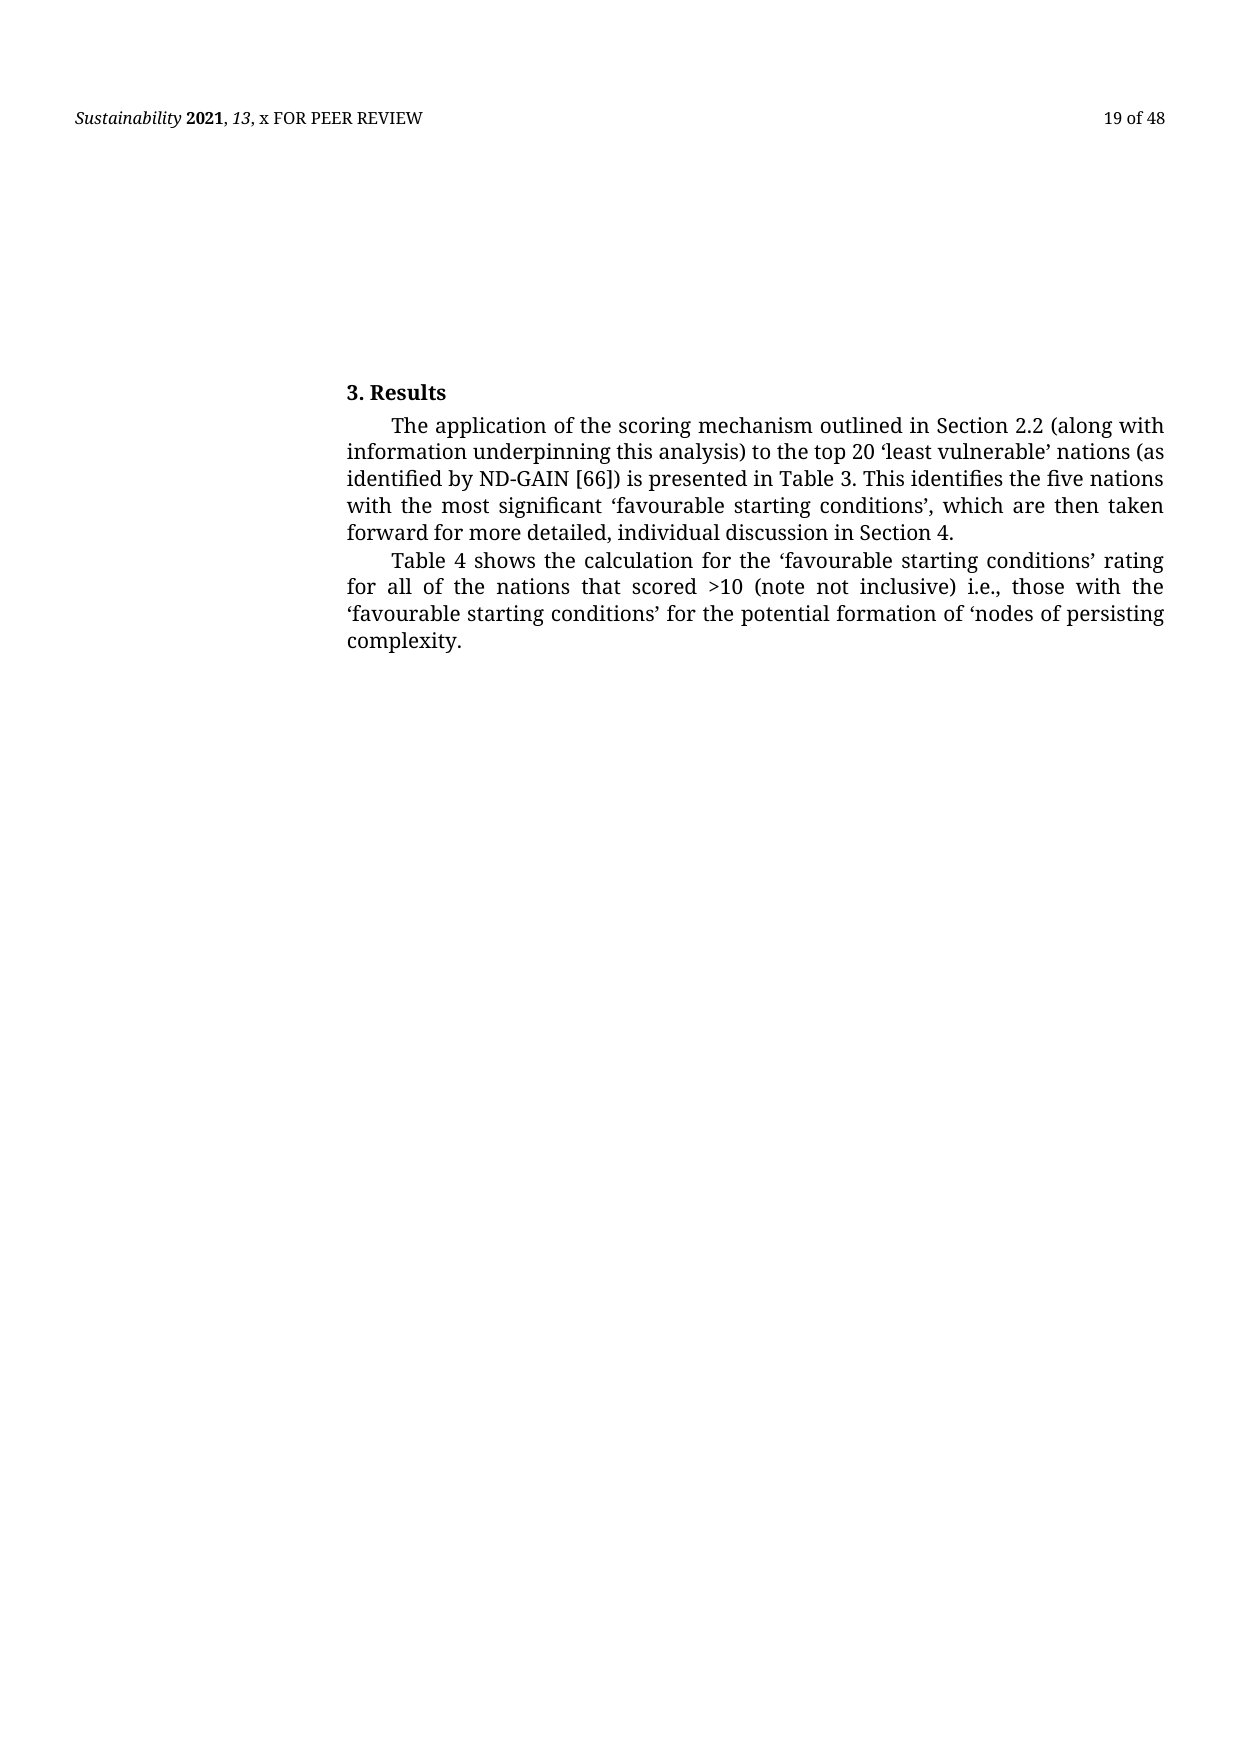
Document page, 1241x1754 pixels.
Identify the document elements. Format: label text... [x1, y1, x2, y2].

text Table 4 shows the calculation for the ‘favourable starting conditions’ rating for all of the nations that scored >10 (note not inclusive) i.e., those with the ‘favourable starting conditions’ for the potential formation of ‘nodes of persisting complexity. [347, 547, 1165, 655]
subtitle 3. Results [347, 378, 1165, 405]
text The application of the scoring mechanism outlined in Section 2.2 (along with information underpinning this analysis) to the top 20 ‘least vulnerable’ nations (as identified by ND-GAIN [66]) is presented in Table 3. This identifies the five nations with the most significant ‘favourable starting conditions’, which are then taken forward for more detailed, individual discussion in Section 4. [347, 412, 1165, 547]
